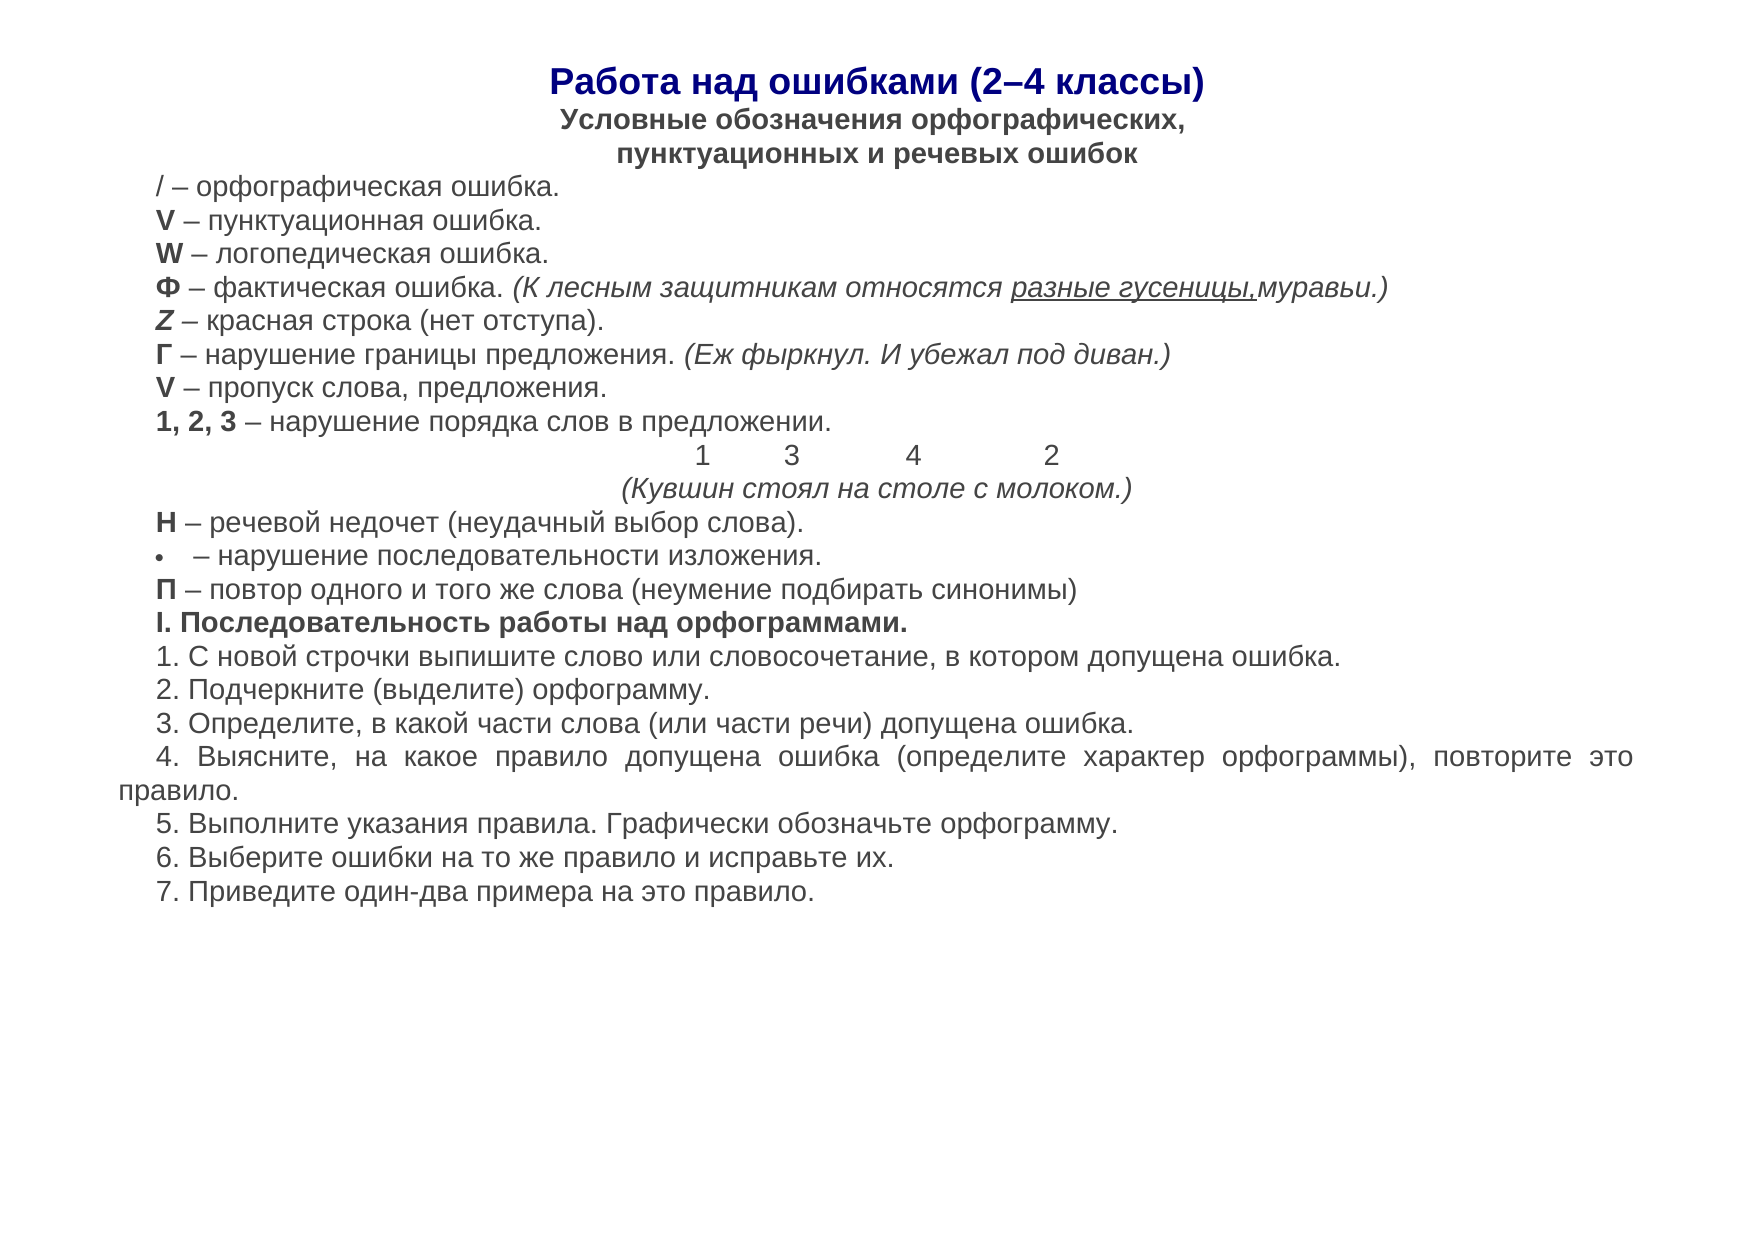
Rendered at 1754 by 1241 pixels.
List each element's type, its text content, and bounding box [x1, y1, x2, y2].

text 2. Подчеркните (выделите) орфограмму. [118, 672, 1636, 706]
text I. Последовательность работы над орфограммами. [118, 605, 1636, 639]
text Условные обозначения орфографических, пунктуационных и речевых ошибок [118, 102, 1636, 169]
text 1, 2, 3 – нарушение порядка слов в предложении. [118, 404, 1636, 438]
text 1 3 4 2 [118, 438, 1636, 471]
text / – орфографическая ошибка. [118, 169, 1636, 203]
text V – пунктуационная ошибка. [118, 203, 1636, 236]
text 7. Приведите один-два примера на это правило. [118, 874, 1636, 907]
text (Кувшин стоял на столе с молоком.) [118, 471, 1636, 505]
text 3. Определите, в какой части слова (или части речи) допущена ошибка. [118, 706, 1636, 739]
text 1. С новой строчки выпишите слово или словосочетание, в котором допущена ошибка. [118, 639, 1636, 672]
list – нарушение последовательности изложения. [156, 538, 1636, 572]
text Работа над ошибками (2–4 классы) [118, 59, 1636, 102]
text Z – красная строка (нет отступа). [118, 303, 1636, 337]
text П – повтор одного и того же слова (неумение подбирать синонимы) [156, 572, 1636, 605]
text 6. Выберите ошибки на то же правило и исправьте их. [118, 840, 1636, 874]
text 5. Выполните указания правила. Графически обозначьте орфограмму. [118, 807, 1636, 840]
text Ф – фактическая ошибка. (К лесным защитникам относятся разные гусеницы,муравьи.) [118, 270, 1636, 303]
text V – пропуск слова, предложения. [118, 371, 1636, 404]
text Н – речевой недочет (неудачный выбор слова). [118, 505, 1636, 538]
text W – логопедическая ошибка. [118, 236, 1636, 270]
text 4. Выясните, на какое правило допущена ошибка (определите характер орфограммы), повторите это правило. [118, 739, 1636, 807]
text Г – нарушение границы предложения. (Еж фыркнул. И убежал под диван.) [118, 337, 1636, 371]
